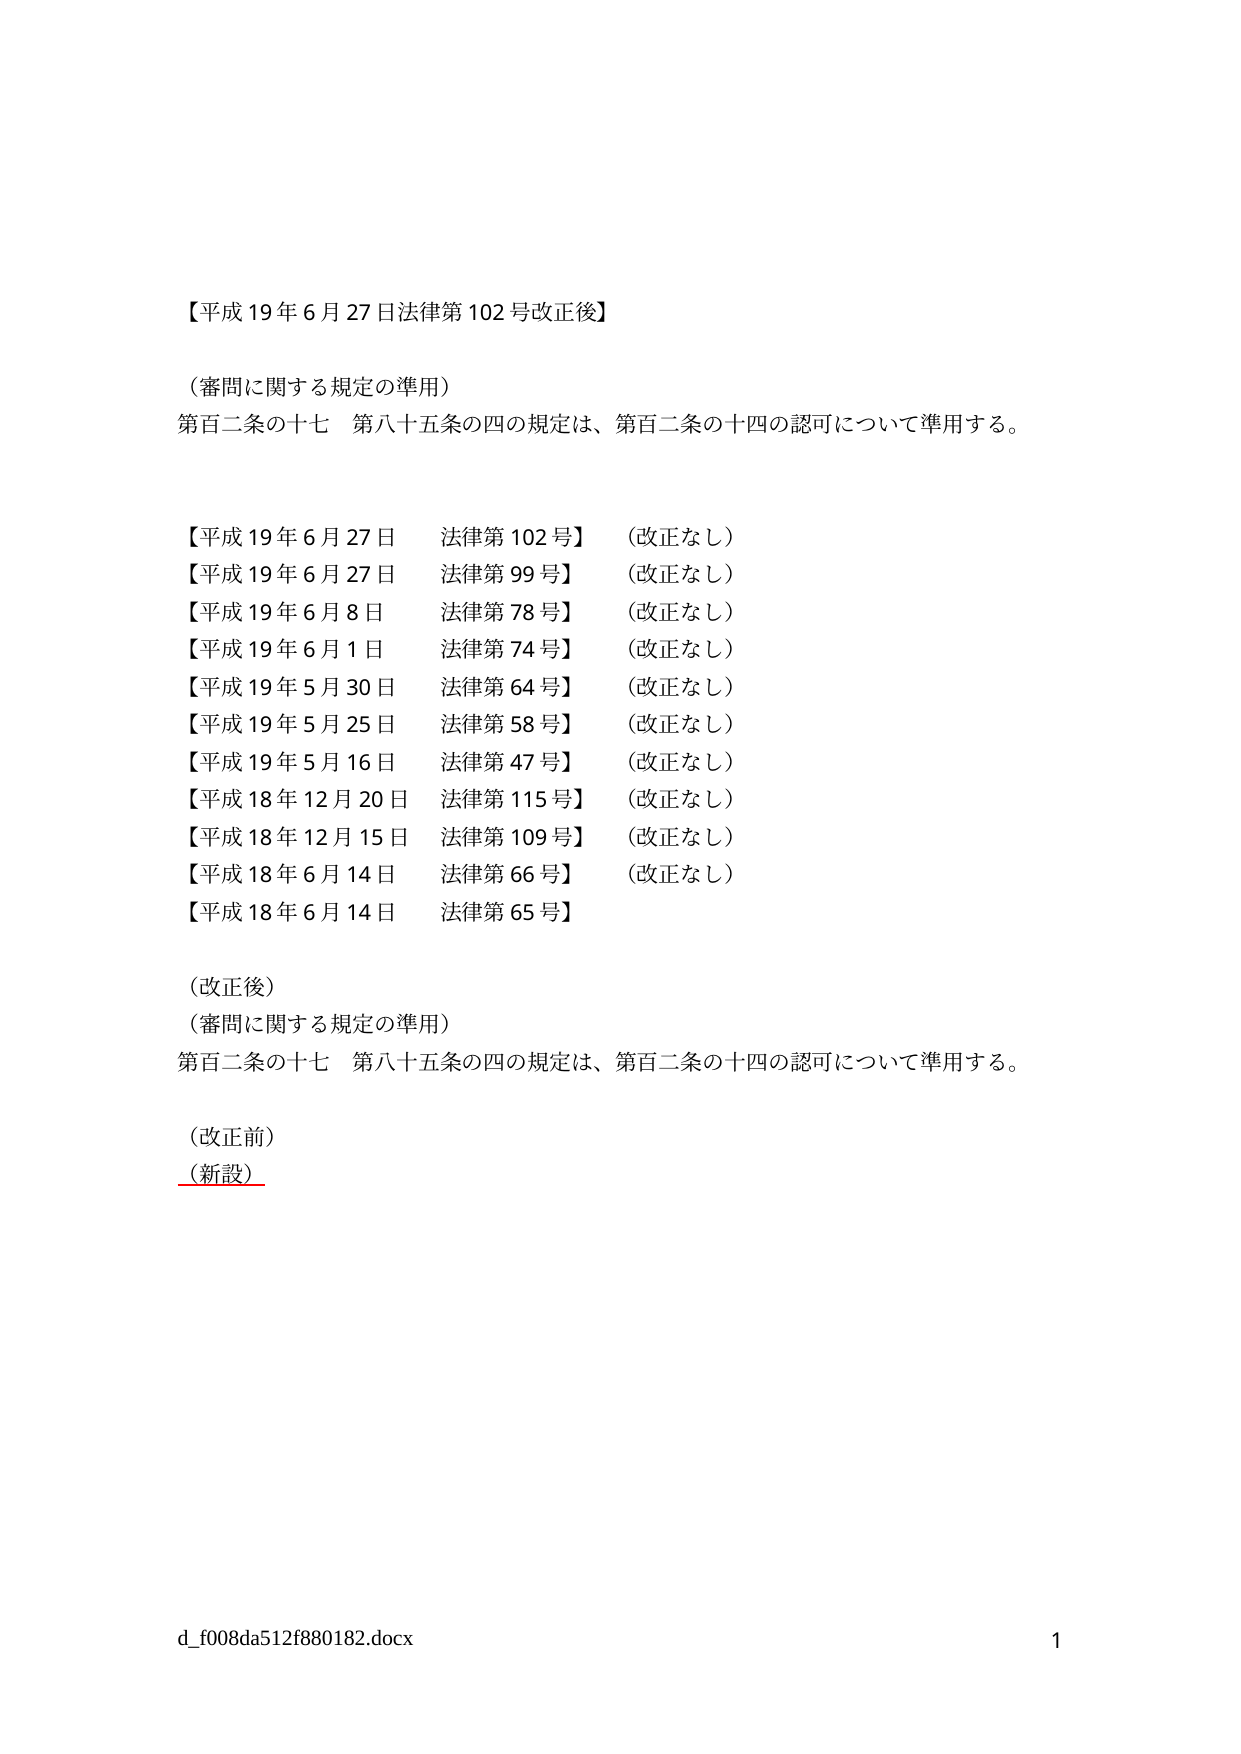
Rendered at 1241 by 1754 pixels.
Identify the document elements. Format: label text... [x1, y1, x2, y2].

text （改正後） [177, 967, 1063, 1004]
text 【平成18年6月14日 法律第65号】 [177, 892, 1063, 929]
text 【平成19年6月1日 法律第74号】 （改正なし） [177, 629, 1063, 667]
text 【平成19年5月16日 法律第47号】 （改正なし） [177, 742, 1063, 779]
text 第百二条の十七 第八十五条の四の規定は、第百二条の十四の認可について準用する。 [177, 404, 1063, 442]
text 【平成19年5月30日 法律第64号】 （改正なし） [177, 667, 1063, 704]
text 第百二条の十七 第八十五条の四の規定は、第百二条の十四の認可について準用する。 [177, 1042, 1063, 1079]
text 【平成18年6月14日 法律第66号】 （改正なし） [177, 854, 1063, 892]
text 【平成19年6月8日 法律第78号】 （改正なし） [177, 592, 1063, 629]
text （審問に関する規定の準用） [177, 367, 1063, 404]
text （改正前） [177, 1117, 1063, 1154]
text 【平成19年6月27日 法律第99号】 （改正なし） [177, 554, 1063, 592]
text 【平成19年6月27日法律第102号改正後】 [177, 292, 1063, 329]
text 【平成19年5月25日 法律第58号】 （改正なし） [177, 704, 1063, 742]
text 【平成18年12月20日 法律第115号】 （改正なし） [177, 779, 1063, 817]
text （審問に関する規定の準用） [177, 1004, 1063, 1042]
text 【平成18年12月15日 法律第109号】 （改正なし） [177, 817, 1063, 854]
text 【平成19年6月27日 法律第102号】 （改正なし） [177, 517, 1063, 554]
text （新設） [177, 1154, 1063, 1192]
